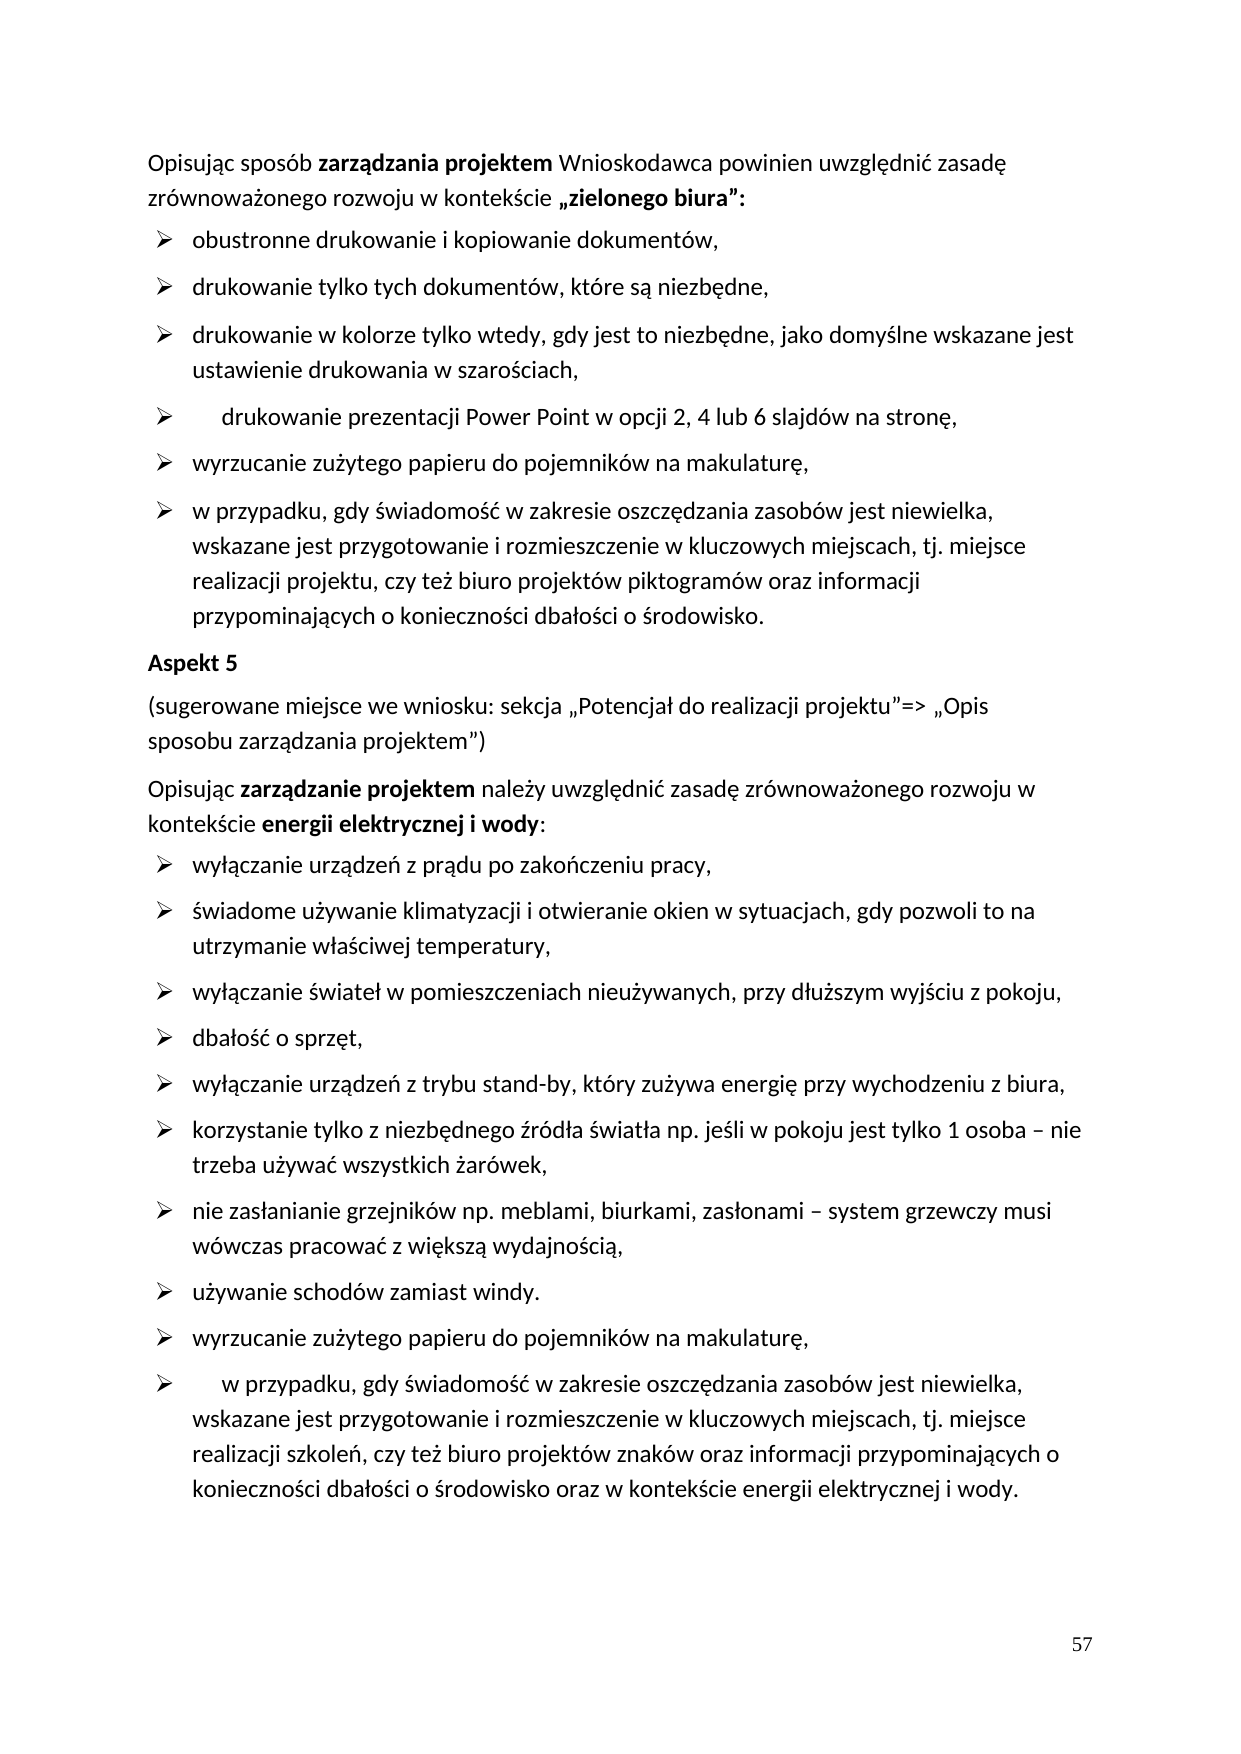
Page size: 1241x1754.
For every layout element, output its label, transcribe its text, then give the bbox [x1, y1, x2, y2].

list korzystanie tylko z niezbędnego źródła światła np. jeśli w pokoju jest tylko 1 osoba – nie trzeba używać wszystkich żarówek, [154, 1114, 1093, 1180]
text (sugerowane miejsce we wniosku: sekcja „Potencjał do realizacji projektu”=> „Opis sposobu zarządzania projektem”) [148, 690, 1071, 756]
list wyłączanie urządzeń z trybu stand-by, który zużywa energię przy wychodzeniu z biura, [154, 1068, 1093, 1099]
list dbałość o sprzęt, [154, 1022, 1093, 1053]
list świadome używanie klimatyzacji i otwieranie okien w sytuacjach, gdy pozwoli to na utrzymanie właściwej temperatury, [154, 895, 1093, 961]
list w przypadku, gdy świadomość w zakresie oszczędzania zasobów jest niewielka, wskazane jest przygotowanie i rozmieszczenie w kluczowych miejscach, tj. miejsce realizacji szkoleń, czy też biuro projektów znaków oraz informacji przypominających o konieczności dbałości o środowisko oraz w kontekście energii elektrycznej i wody. [154, 1368, 1093, 1504]
list wyrzucanie zużytego papieru do pojemników na makulaturę, [154, 1322, 1093, 1353]
text Aspekt 5 [148, 647, 1093, 678]
list drukowanie prezentacji Power Point w opcji 2, 4 lub 6 slajdów na stronę, [154, 401, 1093, 432]
list drukowanie w kolorze tylko wtedy, gdy jest to niezbędne, jako domyślne wskazane jest ustawienie drukowania w szarościach, [154, 319, 1093, 384]
text Opisując zarządzanie projektem należy uwzględnić zasadę zrównoważonego rozwoju w kontekście energii elektrycznej i wody: [148, 773, 1093, 838]
list w przypadku, gdy świadomość w zakresie oszczędzania zasobów jest niewielka, wskazane jest przygotowanie i rozmieszczenie w kluczowych miejscach, tj. miejsce realizacji projektu, czy też biuro projektów piktogramów oraz informacji przypominających o konieczności dbałości o środowisko. [154, 495, 1093, 630]
list drukowanie tylko tych dokumentów, które są niezbędne, [154, 271, 1093, 302]
list wyrzucanie zużytego papieru do pojemników na makulaturę, [154, 447, 1093, 478]
list używanie schodów zamiast windy. [154, 1276, 1093, 1307]
list nie zasłanianie grzejników np. meblami, biurkami, zasłonami – system grzewczy musi wówczas pracować z większą wydajnością, [154, 1195, 1093, 1261]
text Opisując sposób zarządzania projektem Wnioskodawca powinien uwzględnić zasadę zrównoważonego rozwoju w kontekście „zielonego biura”: [148, 148, 1093, 213]
list wyłączanie świateł w pomieszczeniach nieużywanych, przy dłuższym wyjściu z pokoju, [154, 976, 1093, 1007]
list obustronne drukowanie i kopiowanie dokumentów, [154, 224, 1093, 254]
list wyłączanie urządzeń z prądu po zakończeniu pracy, [154, 849, 1093, 880]
